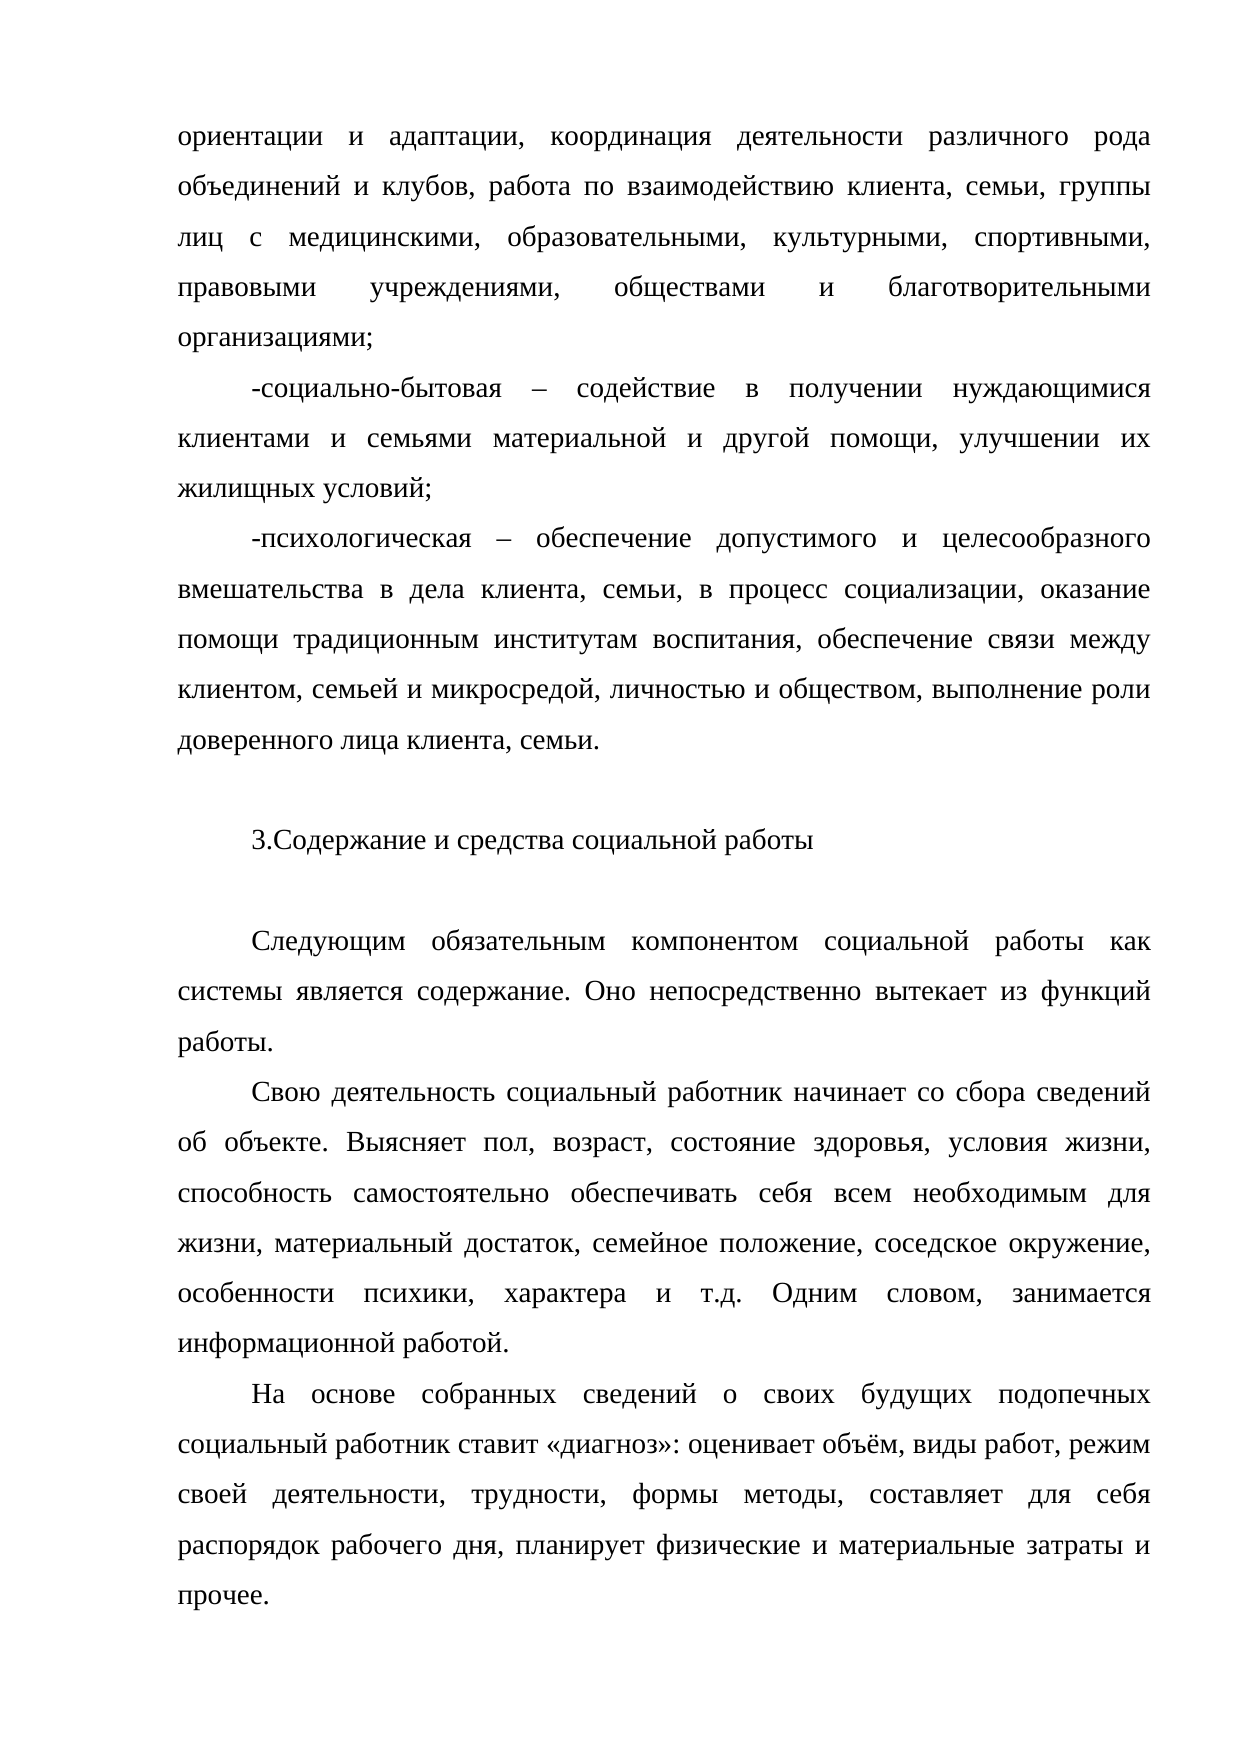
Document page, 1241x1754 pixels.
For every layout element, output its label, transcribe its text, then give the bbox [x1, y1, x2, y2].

text Следующим обязательным компонентом социальной работы как системы является содержание. Оно непосредственно вытекает из функций работы. [177, 923, 1152, 1057]
text -социально-бытовая – содействие в получении нуждающимися клиентами и семьями материальной и другой помощи, улучшении их жилищных условий; [177, 370, 1152, 504]
text На основе собранных сведений о своих будущих подопечных социальный работник ставит «диагноз»: оценивает объём, виды работ, режим своей деятельности, трудности, формы методы, составляет для себя распорядок рабочего дня, планирует физические и материальные затраты и прочее. [177, 1376, 1152, 1611]
text 3.Содержание и средства социальной работы [177, 822, 1152, 856]
text Свою деятельность социальный работник начинает со сбора сведений об объекте. Выясняет пол, возраст, состояние здоровья, условия жизни, способность самостоятельно обеспечивать себя всем необходимым для жизни, материальный достаток, семейное положение, соседское окружение, особенности психики, характера и т.д. Одним словом, занимается информационной работой. [177, 1074, 1152, 1359]
text -психологическая – обеспечение допустимого и целесообразного вмешательства в дела клиента, семьи, в процесс социализации, оказание помощи традиционным институтам воспитания, обеспечение связи между клиентом, семьей и микросредой, личностью и обществом, выполнение роли доверенного лица клиента, семьи. [177, 521, 1152, 755]
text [177, 118, 1152, 353]
